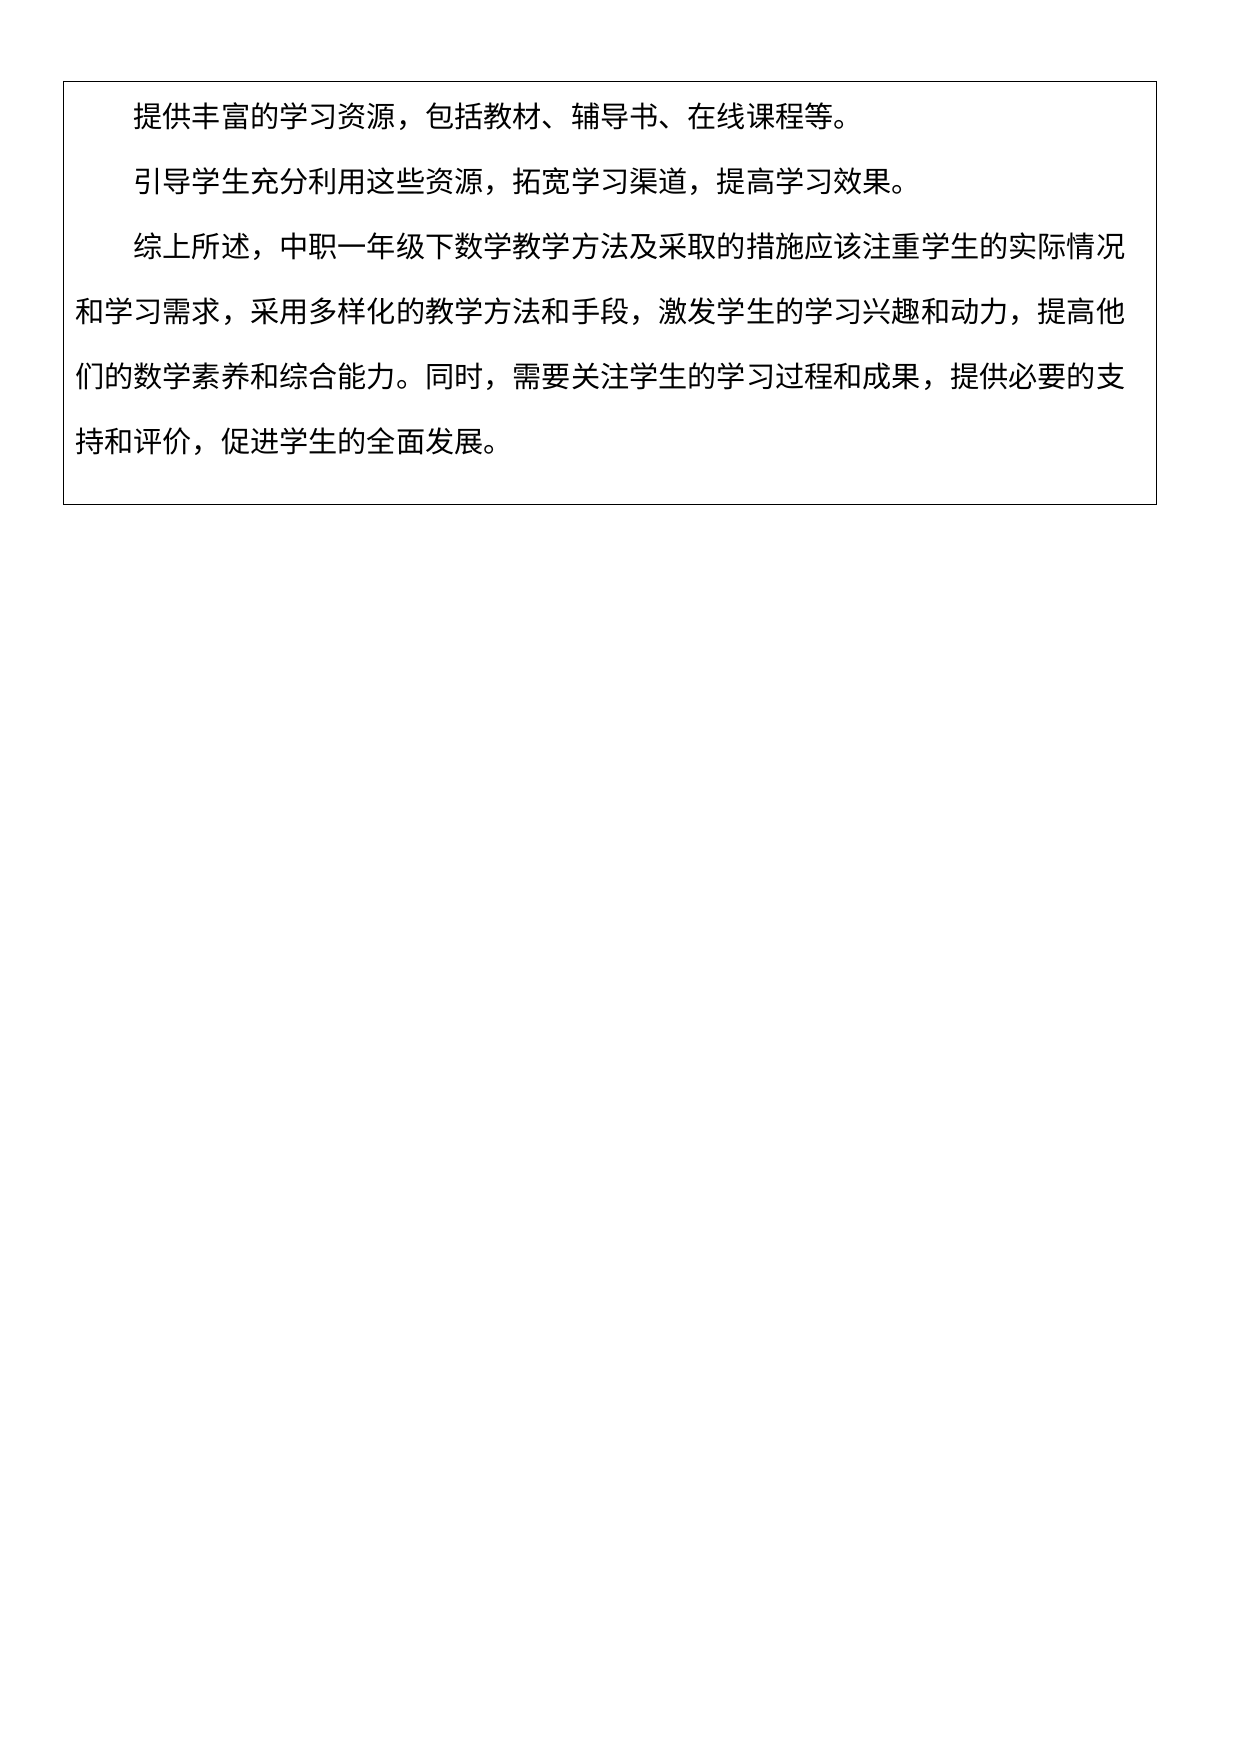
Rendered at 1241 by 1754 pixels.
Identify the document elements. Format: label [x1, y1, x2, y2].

table_cell [64, 82, 1156, 504]
